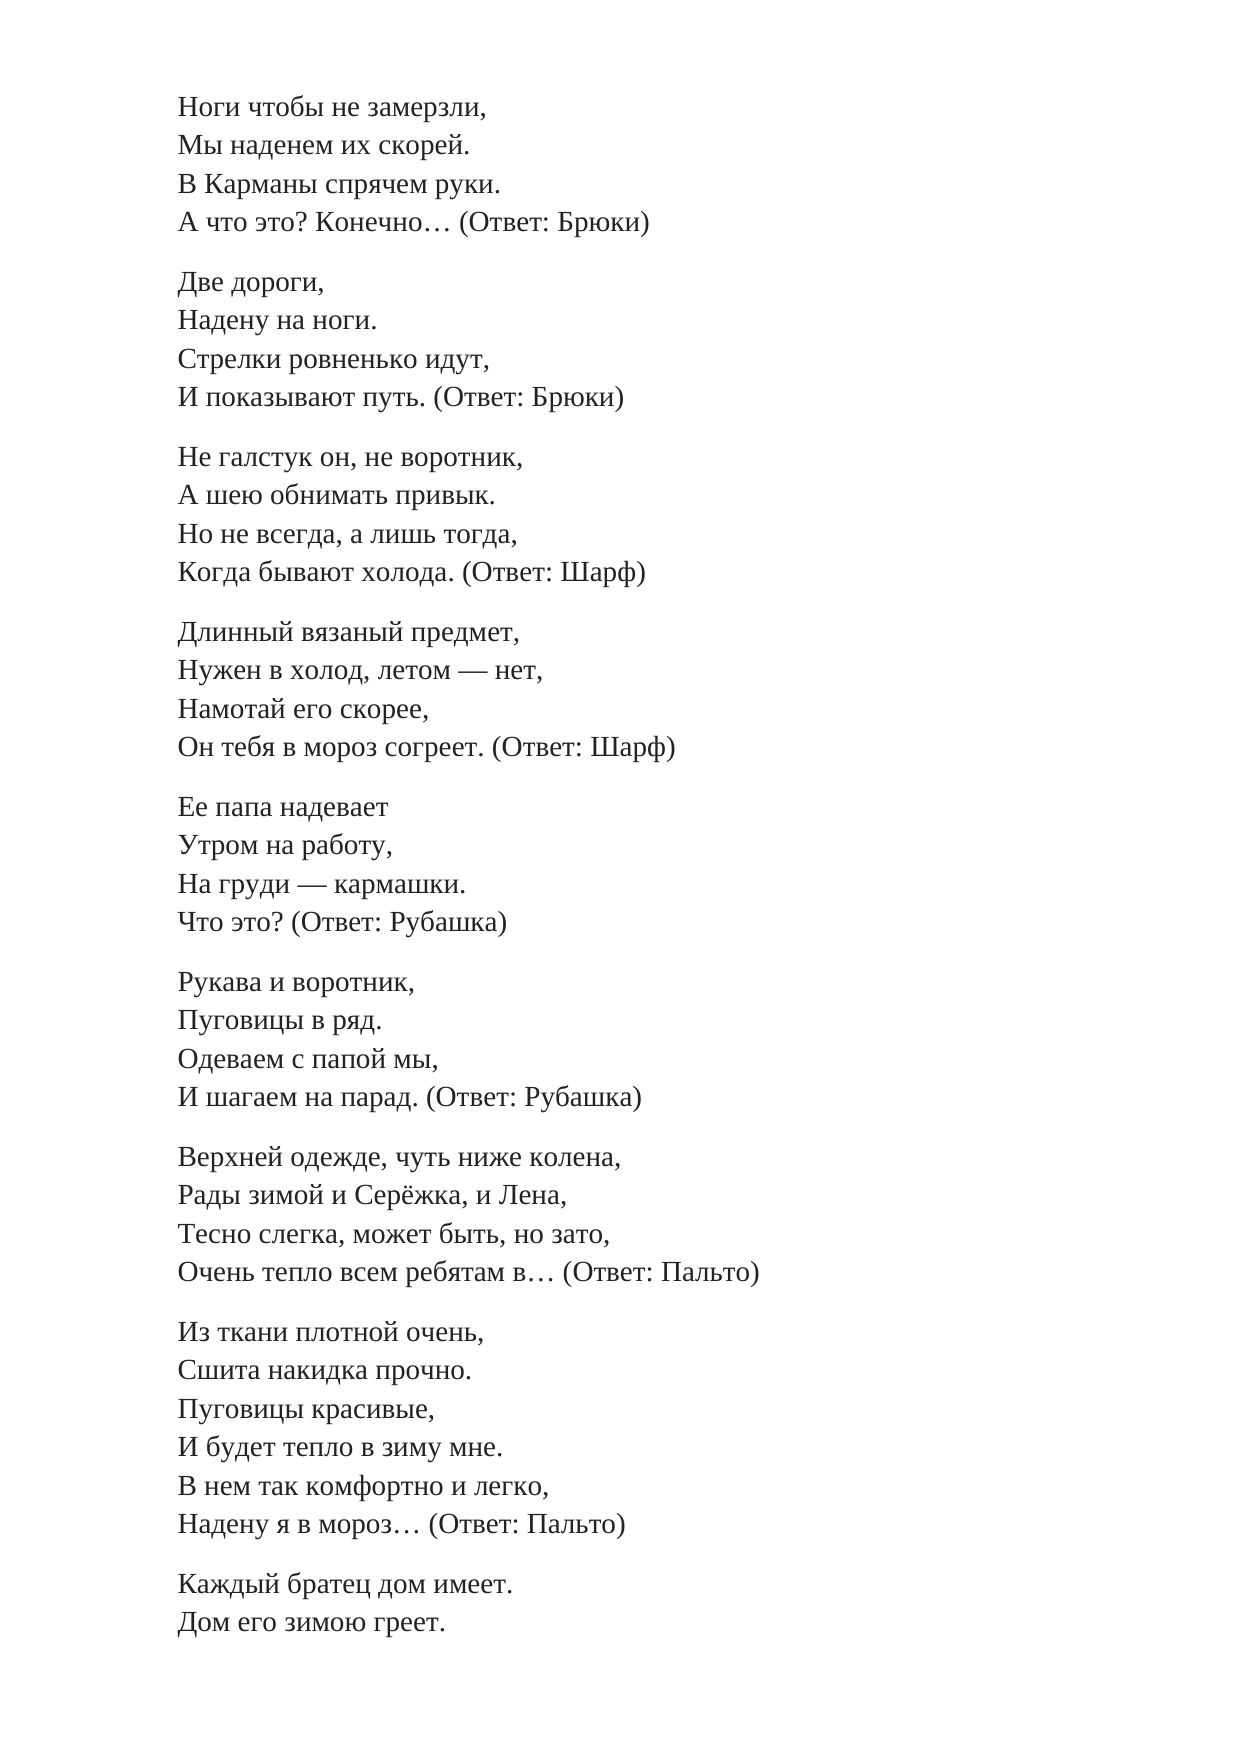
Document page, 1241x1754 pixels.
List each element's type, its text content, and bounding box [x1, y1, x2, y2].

text Рукава и воротник, Пуговицы в ряд. Одеваем с папой мы, И шагаем на парад. (Ответ: Рубашка) [177, 964, 1152, 1113]
text Из ткани плотной очень, Сшита накидка прочно. Пуговицы красивые, И будет тепло в зиму мне. В нем так комфортно и легко, Надену я в мороз… (Ответ: Пальто) [177, 1314, 1152, 1540]
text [177, 1566, 1152, 1638]
text Длинный вязаный предмет, Нужен в холод, летом — нет, Намотай его скорее, Он тебя в мороз согреет. (Ответ: Шарф) [177, 614, 1152, 763]
text Две дороги, Надену на ноги. Стрелки ровненько идут, И показывают путь. (Ответ: Брюки) [177, 264, 1152, 413]
text Не галстук он, не воротник, А шею обнимать привык. Но не всегда, а лишь тогда, Когда бывают холода. (Ответ: Шарф) [177, 439, 1152, 588]
text Ее папа надевает Утром на работу, На груди — кармашки. Что это? (Ответ: Рубашка) [177, 789, 1152, 938]
text Ноги чтобы не замерзли, Мы наденем их скорей. В Карманы спрячем руки. А что это? Конечно… (Ответ: Брюки) [177, 89, 1152, 238]
text Верхней одежде, чуть ниже колена, Рады зимой и Серёжка, и Лена, Тесно слегка, может быть, но зато, Очень тепло всем ребятам в… (Ответ: Пальто) [177, 1139, 1152, 1288]
